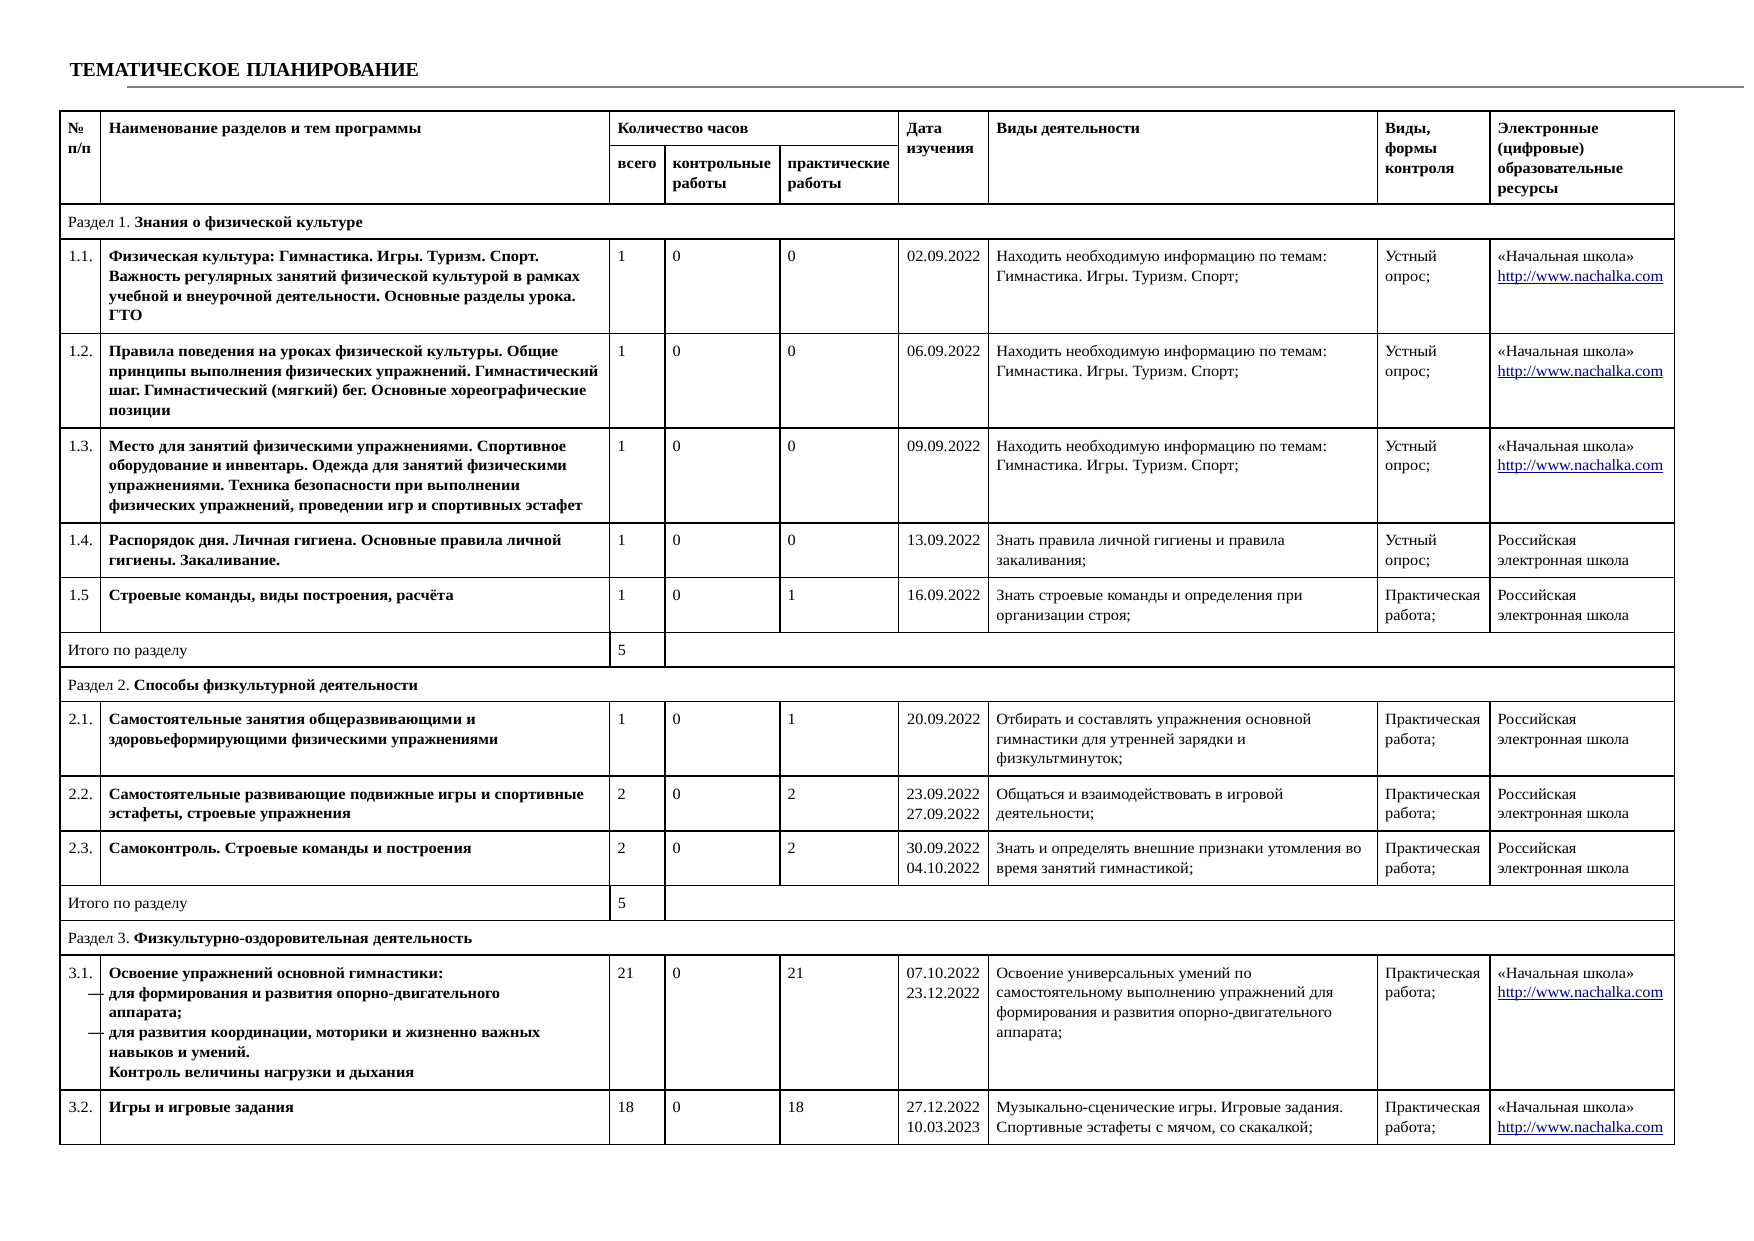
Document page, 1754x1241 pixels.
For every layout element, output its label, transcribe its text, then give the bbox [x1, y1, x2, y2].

table_cell Освоение универсальных умений по самостоятельному выполнению упражнений для формирования и развития опорно-двигательного аппарата; [989, 956, 1377, 1089]
table_cell Практическая работа; [1378, 777, 1489, 830]
table_cell Правила поведения на уроках физической культуры. Общие принципы выполнения физических упражнений. Гимнастический шаг. Гимнастический (мягкий) бег. Основные хореографические позиции [101, 334, 609, 427]
table_cell 06.09.2022 [899, 334, 988, 427]
table_cell Практическая работа; [1378, 578, 1489, 631]
table_header Электронные (цифровые) образовательные ресурсы [1491, 112, 1674, 203]
table_cell Практическая работа; [1378, 1091, 1489, 1143]
table_cell «Начальная школа» http://www.nachalka.com [1491, 956, 1674, 1089]
table_cell «Начальная школа» http://www.nachalka.com [1491, 1091, 1674, 1143]
table_cell Строевые команды, виды построения, расчёта [101, 578, 609, 631]
table_cell 0 [666, 832, 779, 885]
table_cell 21 [781, 956, 898, 1089]
table_cell 02.09.2022 [899, 240, 988, 333]
table_cell Устный опрос; [1378, 240, 1489, 333]
table_cell 0 [666, 524, 779, 577]
table_cell 2 [610, 832, 664, 885]
table_cell 1 [610, 240, 664, 333]
table_cell 30.09.2022 04.10.2022 [899, 832, 988, 885]
table_cell Освоение упражнений основной гимнастики: для формирования и развития опорно-двигательного аппарата; для развития координации, моторики и жизненно важных навыков и умений. Контроль величины нагрузки и дыхания [101, 956, 609, 1089]
table_cell Раздел 1. Знания о физической культуре [61, 205, 1674, 238]
table_cell «Начальная школа» http://www.nachalka.com [1491, 334, 1674, 427]
table_cell 0 [781, 429, 898, 522]
table_cell Раздел 2. Способы физкультурной деятельности [61, 668, 1674, 701]
table_cell 1.3. [61, 429, 100, 522]
table_header Дата изучения [899, 112, 988, 203]
table_cell Российская электронная школа [1491, 777, 1674, 830]
table_cell 1 [610, 429, 664, 522]
table_cell 5 [611, 886, 664, 919]
table_cell 0 [666, 777, 779, 830]
table_cell Отбирать и составлять упражнения основной гимнастики для утренней зарядки и физкультминуток; [989, 702, 1377, 775]
table_header Количество часов [610, 112, 898, 145]
table_cell 3.2. [61, 1091, 100, 1143]
table_cell 18 [610, 1091, 664, 1143]
table_cell 1.5 [61, 578, 100, 631]
table_cell 3.1. [61, 956, 100, 1089]
table_cell Российская электронная школа [1491, 832, 1674, 885]
table_cell Находить необходимую информацию по темам: Гимнастика. Игры. Туризм. Спорт; [989, 334, 1377, 427]
table_cell 1 [610, 524, 664, 577]
table_cell 1.1. [61, 240, 100, 333]
table_cell 16.09.2022 [899, 578, 988, 631]
table_cell 0 [666, 956, 779, 1089]
table_cell «Начальная школа» http://www.nachalka.com [1491, 429, 1674, 522]
table_cell Самостоятельные занятия общеразвивающими и здоровьеформирующими физическими упражнениями [101, 702, 609, 775]
table_cell 1.2. [61, 334, 100, 427]
table_cell 1.4. [61, 524, 100, 577]
table_cell всего [610, 146, 664, 203]
table_cell контрольные работы [666, 146, 779, 203]
table_cell 5 [611, 633, 664, 666]
table_cell 0 [781, 240, 898, 333]
table_cell Музыкально-сценические игры. Игровые задания. Спортивные эстафеты с мячом, со скакалкой; [989, 1091, 1377, 1143]
table_cell 2 [781, 777, 898, 830]
table_cell Устный опрос; [1378, 429, 1489, 522]
table_header Наименование разделов и тем программы [101, 112, 609, 203]
table_cell Находить необходимую информацию по темам: Гимнастика. Игры. Туризм. Спорт; [989, 240, 1377, 333]
table_cell Знать и определять внешние признаки утомления во время занятий гимнастикой; [989, 832, 1377, 885]
table_cell 0 [666, 702, 779, 775]
table_cell 07.10.2022 23.12.2022 [899, 956, 988, 1089]
table_cell 13.09.2022 [899, 524, 988, 577]
table_cell 2.1. [61, 702, 100, 775]
table_cell Российская электронная школа [1491, 578, 1674, 631]
table_cell Устный опрос; [1378, 334, 1489, 427]
table_cell Знать правила личной гигиены и правила закаливания; [989, 524, 1377, 577]
table_cell Самостоятельные развивающие подвижные игры и спортивные эстафеты, строевые упражнения [101, 777, 609, 830]
table_cell 20.09.2022 [899, 702, 988, 775]
table_cell [666, 633, 1674, 666]
table_header Виды деятельности [989, 112, 1377, 203]
table_cell 23.09.2022 27.09.2022 [899, 777, 988, 830]
table_cell 2 [781, 832, 898, 885]
table_cell 09.09.2022 [899, 429, 988, 522]
table_cell Находить необходимую информацию по темам: Гимнастика. Игры. Туризм. Спорт; [989, 429, 1377, 522]
table_cell 0 [781, 524, 898, 577]
table_cell Российская электронная школа [1491, 524, 1674, 577]
table_cell «Начальная школа» http://www.nachalka.com [1491, 240, 1674, 333]
table_cell 0 [666, 578, 779, 631]
table_cell Практическая работа; [1378, 832, 1489, 885]
table_cell Знать строевые команды и определения при организации строя; [989, 578, 1377, 631]
table_cell Распорядок дня. Личная гигиена. Основные правила личной гигиены. Закаливание. [101, 524, 609, 577]
table_header № п/п [61, 112, 100, 203]
text ТЕМАТИЧЕСКОЕ ПЛАНИРОВАНИЕ [69, 58, 1698, 81]
table_cell 1 [610, 702, 664, 775]
table_cell 2.3. [61, 832, 100, 885]
table_cell 1 [610, 578, 664, 631]
table_cell 0 [666, 1091, 779, 1143]
table_cell Практическая работа; [1378, 702, 1489, 775]
table_cell практические работы [781, 146, 898, 203]
table_cell Итого по разделу [61, 633, 609, 666]
table_cell Итого по разделу [61, 886, 609, 919]
table_cell Самоконтроль. Строевые команды и построения [101, 832, 609, 885]
table_cell 0 [666, 240, 779, 333]
table_cell 27.12.2022 10.03.2023 [899, 1091, 988, 1143]
table_cell Устный опрос; [1378, 524, 1489, 577]
table_cell 0 [666, 429, 779, 522]
table_cell Игры и игровые задания [101, 1091, 609, 1143]
table_cell 2 [610, 777, 664, 830]
table_cell Место для занятий физическими упражнениями. Спортивное оборудование и инвентарь. Одежда для занятий физическими упражнениями. Техника безопасности при выполнении физических упражнений, проведении игр и спортивных эстафет [101, 429, 609, 522]
table_cell [666, 886, 1674, 919]
table_cell 0 [781, 334, 898, 427]
table_cell 1 [781, 578, 898, 631]
table_cell 0 [666, 334, 779, 427]
table_cell 21 [610, 956, 664, 1089]
table_cell Практическая работа; [1378, 956, 1489, 1089]
table_cell Физическая культура: Гимнастика. Игры. Туризм. Спорт. Важность регулярных занятий физической культурой в рамках учебной и внеурочной деятельности. Основные разделы урока. ГТО [101, 240, 609, 333]
table_cell 1 [610, 334, 664, 427]
table_header Виды, формы контроля [1378, 112, 1489, 203]
table_cell 2.2. [61, 777, 100, 830]
table_cell 18 [781, 1091, 898, 1143]
table_cell Российская электронная школа [1491, 702, 1674, 775]
table_cell 1 [781, 702, 898, 775]
table_cell Раздел 3. Физкультурно-оздоровительная деятельность [61, 921, 1674, 954]
table_cell Общаться и взаимодействовать в игровой деятельности; [989, 777, 1377, 830]
